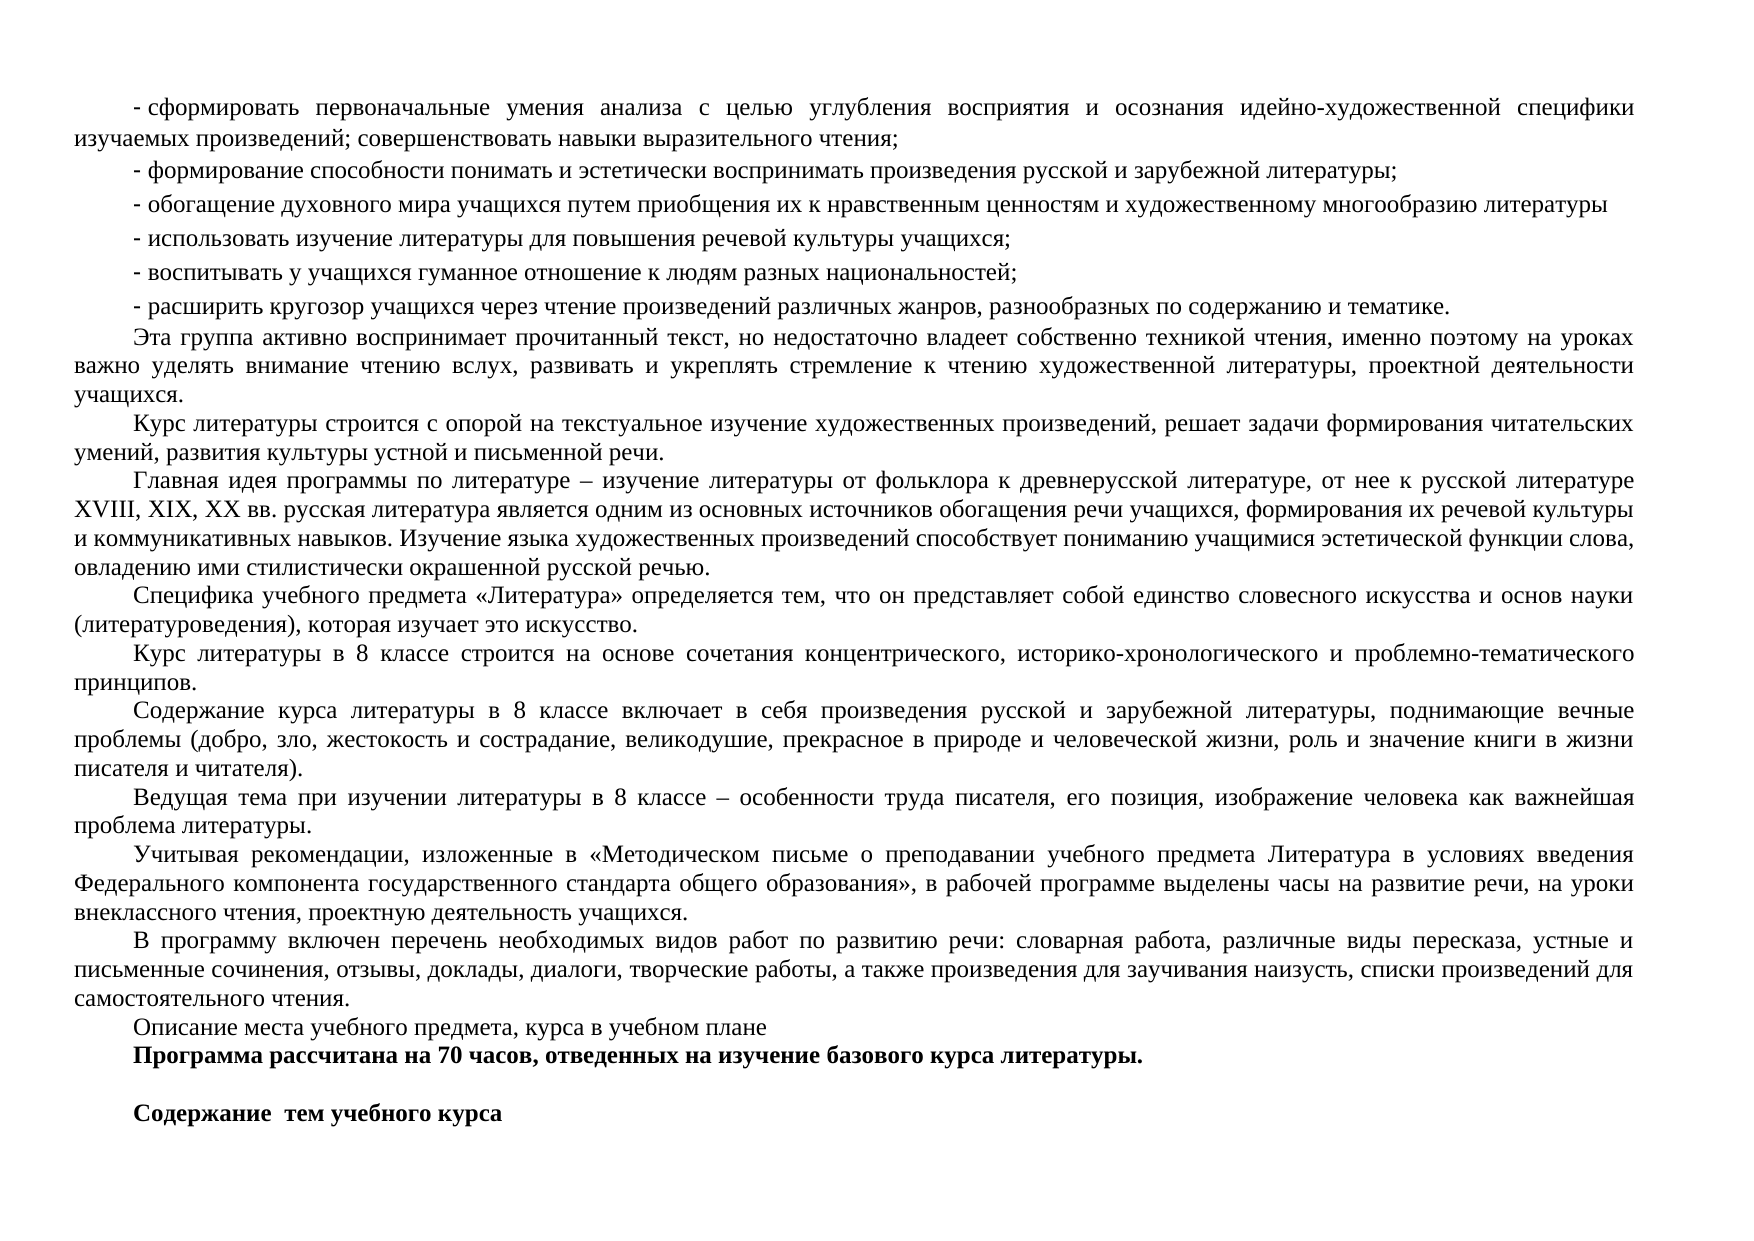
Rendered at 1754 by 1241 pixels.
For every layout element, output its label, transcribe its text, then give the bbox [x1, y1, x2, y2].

text Курс литературы строится с опорой на текстуальное изучение художественных произведений, решает задачи формирования читательских умений, развития культуры устной и письменной речи. [74, 408, 1636, 466]
list воспитывать у учащихся гуманное отношение к людям разных национальностей; [74, 254, 1636, 288]
text Эта группа активно воспринимает прочитанный текст, но недостаточно владеет собственно техникой чтения, именно поэтому на уроках важно уделять внимание чтению вслух, развивать и укреплять стремление к чтению художественной литературы, проектной деятельности учащихся. [74, 322, 1636, 408]
list обогащение духовного мира учащихся путем приобщения их к нравственным ценностям и художественному многообразию литературы [74, 186, 1636, 219]
list формирование способности понимать и эстетически воспринимать произведения русской и зарубежной литературы; [74, 151, 1636, 186]
text Содержание курса литературы в 8 классе включает в себя произведения русской и зарубежной литературы, поднимающие вечные проблемы (добро, зло, жестокость и сострадание, великодушие, прекрасное в природе и человеческой жизни, роль и значение книги в жизни писателя и читателя). [74, 696, 1636, 782]
text Ведущая тема при изучении литературы в 8 классе – особенности труда писателя, его позиция, изображение человека как важнейшая проблема литературы. [74, 782, 1636, 839]
text Главная идея программы по литературе – изучение литературы от фольклора к древнерусской литературе, от нее к русской литературе XVIII, XIX, XX вв. русская литература является одним из основных источников обогащения речи учащихся, формирования их речевой культуры и коммуникативных навыков. Изучение языка художественных произведений способствует пониманию учащимися эстетической функции слова, овладению ими стилистически окрашенной русской речью. [74, 466, 1636, 581]
text Курс литературы в 8 классе строится на основе сочетания концентрического, историко-хронологического и проблемно-тематического принципов. [74, 638, 1636, 696]
list использовать изучение литературы для повышения речевой культуры учащихся; [74, 219, 1636, 254]
text Программа рассчитана на 70 часов, отведенных на изучение базового курса литературы. [74, 1041, 1636, 1069]
text Учитывая рекомендации, изложенные в «Методическом письме о преподавании учебного предмета Литература в условиях введения Федерального компонента государственного стандарта общего образования», в рабочей программе выделены часы на развитие речи, на уроки внеклассного чтения, проектную деятельность учащихся. [74, 839, 1636, 926]
text В программу включен перечень необходимых видов работ по развитию речи: словарная работа, различные виды пересказа, устные и письменные сочинения, отзывы, доклады, диалоги, творческие работы, а также произведения для заучивания наизусть, списки произведений для самостоятельного чтения. [74, 926, 1636, 1012]
list расширить кругозор учащихся через чтение произведений различных жанров, разнообразных по содержанию и тематике. [74, 288, 1636, 322]
list сформировать первоначальные умения анализа с целью углубления восприятия и осознания идейно-художественной специфики изучаемых произведений; совершенствовать навыки выразительного чтения; [74, 89, 1636, 151]
text Описание места учебного предмета, курса в учебном плане [74, 1012, 1636, 1041]
text Специфика учебного предмета «Литература» определяется тем, что он представляет собой единство словесного искусства и основ науки (литературоведения), которая изучает это искусство. [74, 581, 1636, 638]
text Содержание тем учебного курса [74, 1098, 1636, 1127]
